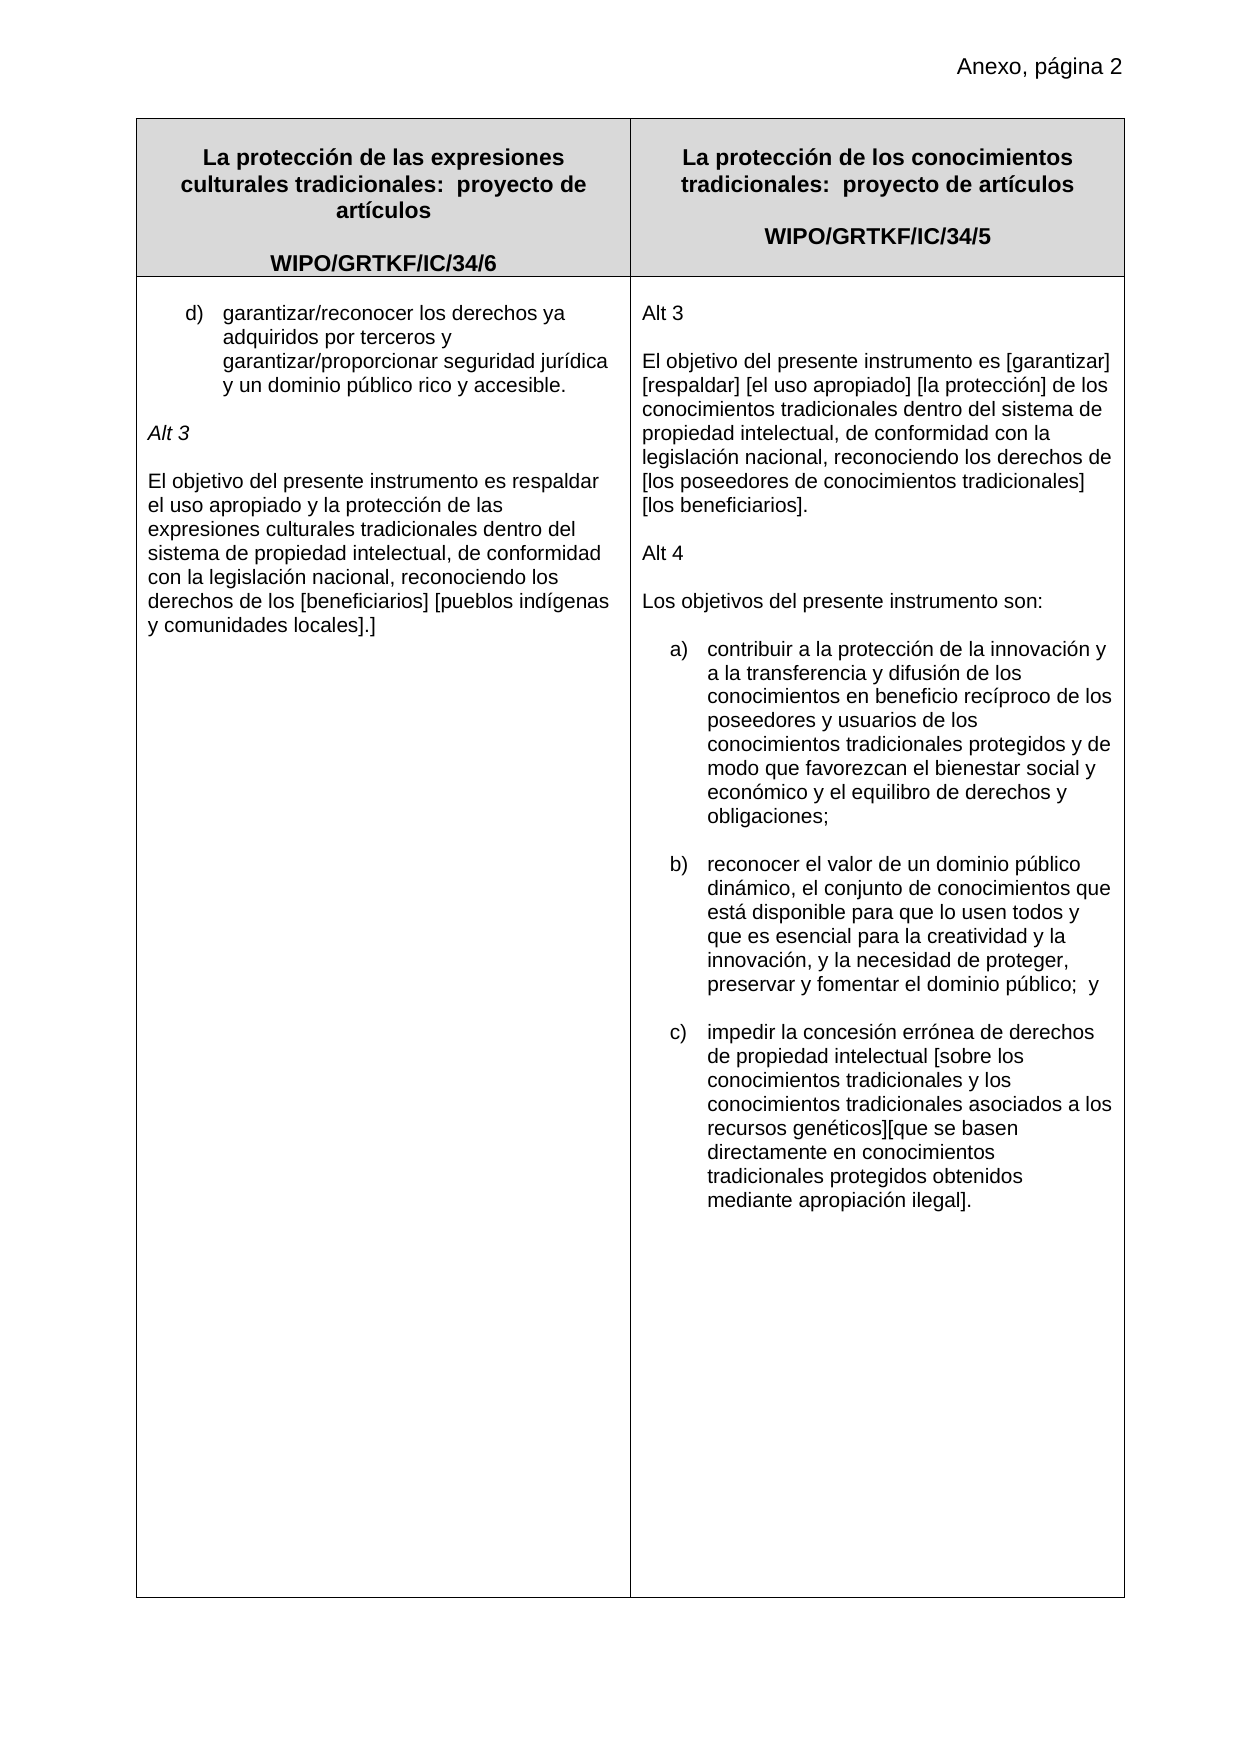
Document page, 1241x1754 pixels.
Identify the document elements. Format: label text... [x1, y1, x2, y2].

table_header La protección de las expresiones culturales tradicionales: proyecto de artículos WIPO/GRTKF/IC/34/6 [137, 119, 630, 276]
table_header La protección de los conocimientos tradicionales: proyecto de artículos WIPO/GRTKF/IC/34/5 [631, 119, 1124, 276]
